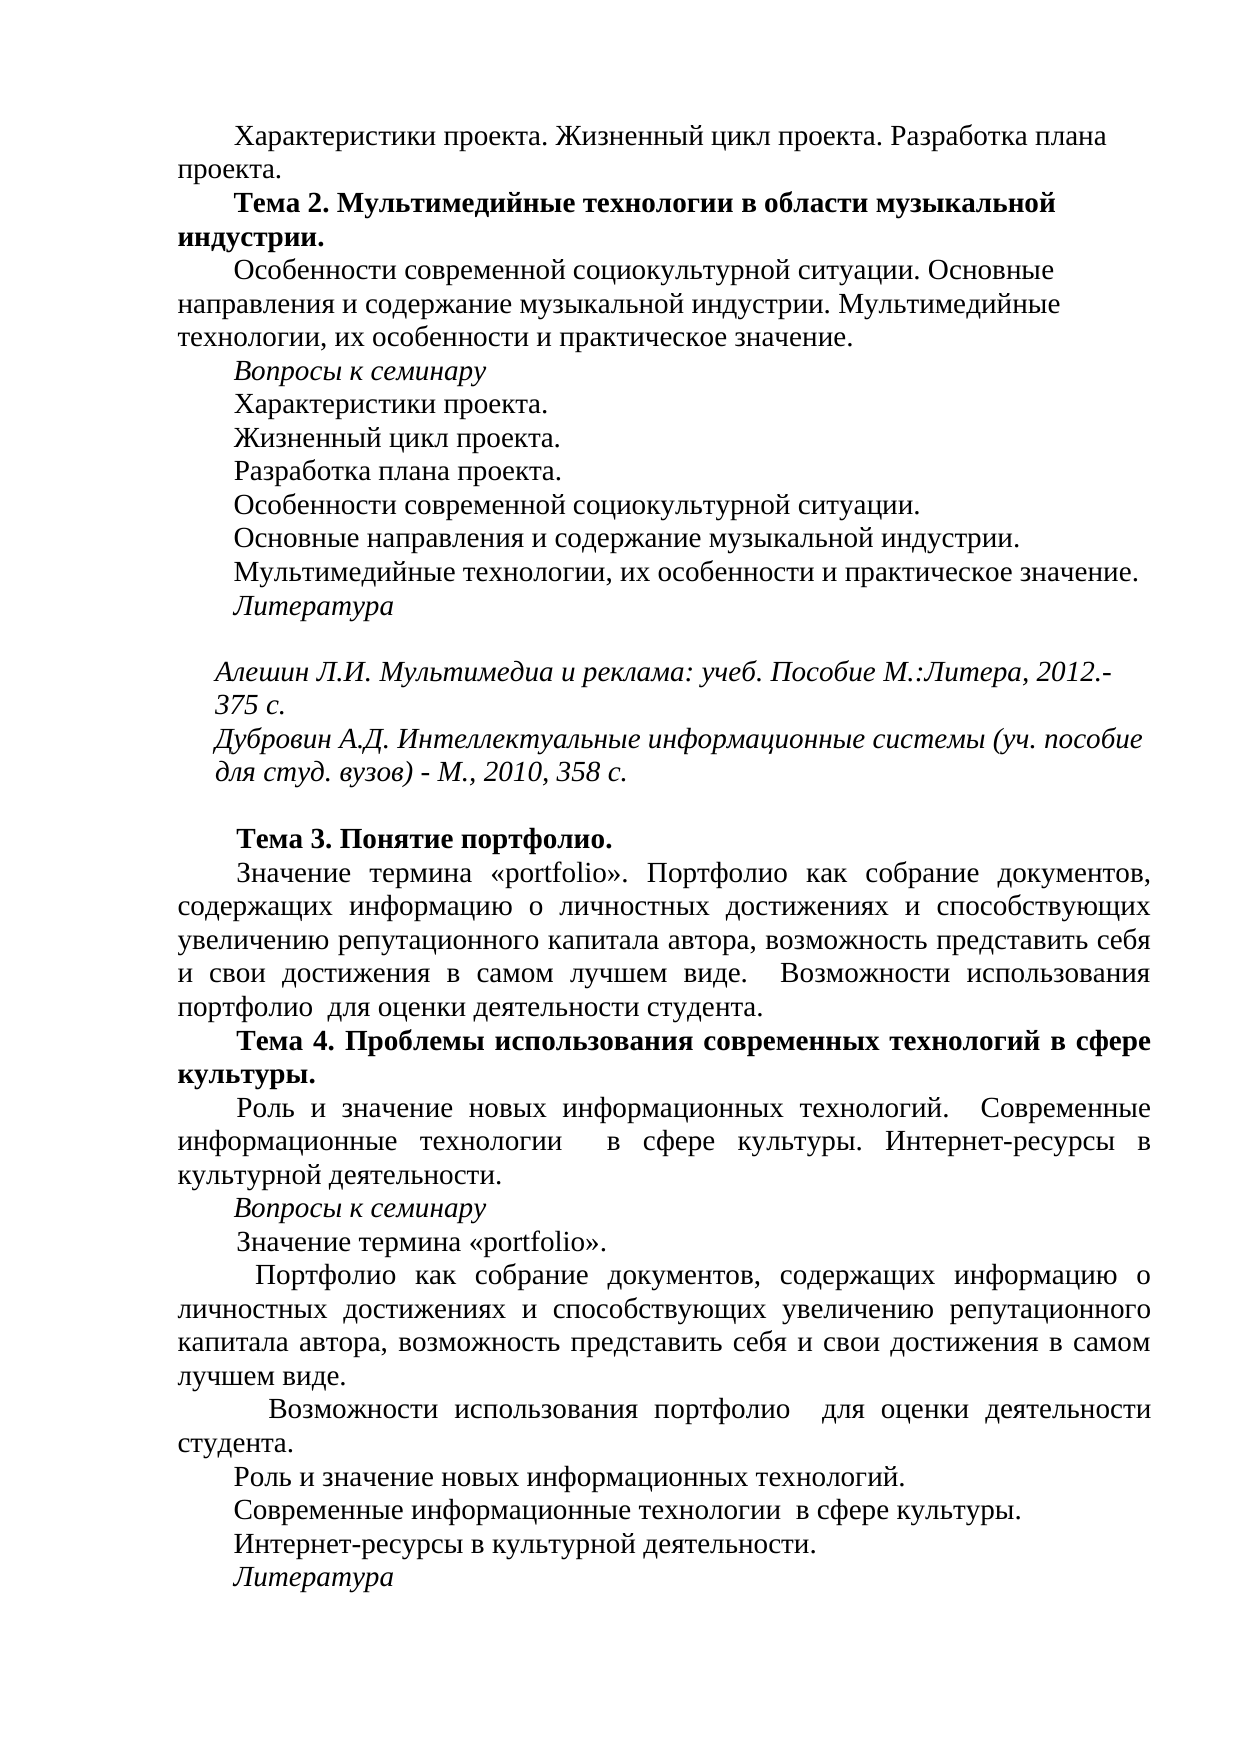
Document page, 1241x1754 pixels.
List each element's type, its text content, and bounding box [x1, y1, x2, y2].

text Современные информационные технологии в сфере культуры. [177, 1492, 1152, 1526]
text Жизненный цикл проекта. [177, 420, 1152, 453]
text Вопросы к семинару [177, 353, 1152, 386]
text Дубровин А.Д. Интеллектуальные информационные системы (уч. пособие для студ. вузов) - М., 2010, 358 с. [215, 721, 1152, 788]
text Тема 2. Мультимедийные технологии в области музыкальной индустрии. [177, 185, 1152, 252]
text Роль и значение новых информационных технологий. Современные информационные технологии в сфере культуры. Интернет-ресурсы в культурной деятельности. [177, 1090, 1152, 1190]
text Особенности современной социокультурной ситуации. Основные направления и содержание музыкальной индустрии. Мультимедийные технологии, их особенности и практическое значение. [177, 252, 1152, 353]
text Роль и значение новых информационных технологий. [177, 1459, 1152, 1492]
text Алешин Л.И. Мультимедиа и реклама: учеб. Пособие М.:Литера, 2012.- 375 с. [215, 654, 1152, 721]
text Портфолио как собрание документов, содержащих информацию о личностных достижениях и способствующих увеличению репутационного капитала автора, возможность представить себя и свои достижения в самом лучшем виде. [177, 1257, 1152, 1392]
text Мультимедийные технологии, их особенности и практическое значение. [177, 554, 1152, 588]
text Вопросы к семинару [177, 1190, 1152, 1224]
text Тема 3. Понятие портфолио. [177, 821, 1152, 855]
text Характеристики проекта. [177, 386, 1152, 420]
text Значение термина «portfolio». [177, 1224, 1152, 1257]
text Литература [177, 1559, 1152, 1593]
text Возможности использования портфолио для оценки деятельности студента. [177, 1392, 1152, 1459]
text Основные направления и содержание музыкальной индустрии. [177, 521, 1152, 554]
text Характеристики проекта. Жизненный цикл проекта. Разработка плана проекта. [177, 118, 1152, 185]
text Значение термина «portfolio». Портфолио как собрание документов, содержащих информацию о личностных достижениях и способствующих увеличению репутационного капитала автора, возможность представить себя и свои достижения в самом лучшем виде. Возможности использования портфолио для оценки деятельности студента. [177, 855, 1152, 1023]
text Литература [177, 588, 1152, 621]
text Разработка плана проекта. [177, 453, 1152, 487]
text Особенности современной социокультурной ситуации. [177, 487, 1152, 521]
text Тема 4. Проблемы использования современных технологий в сфере культуры. [177, 1023, 1152, 1090]
text Интернет-ресурсы в культурной деятельности. [177, 1526, 1152, 1559]
